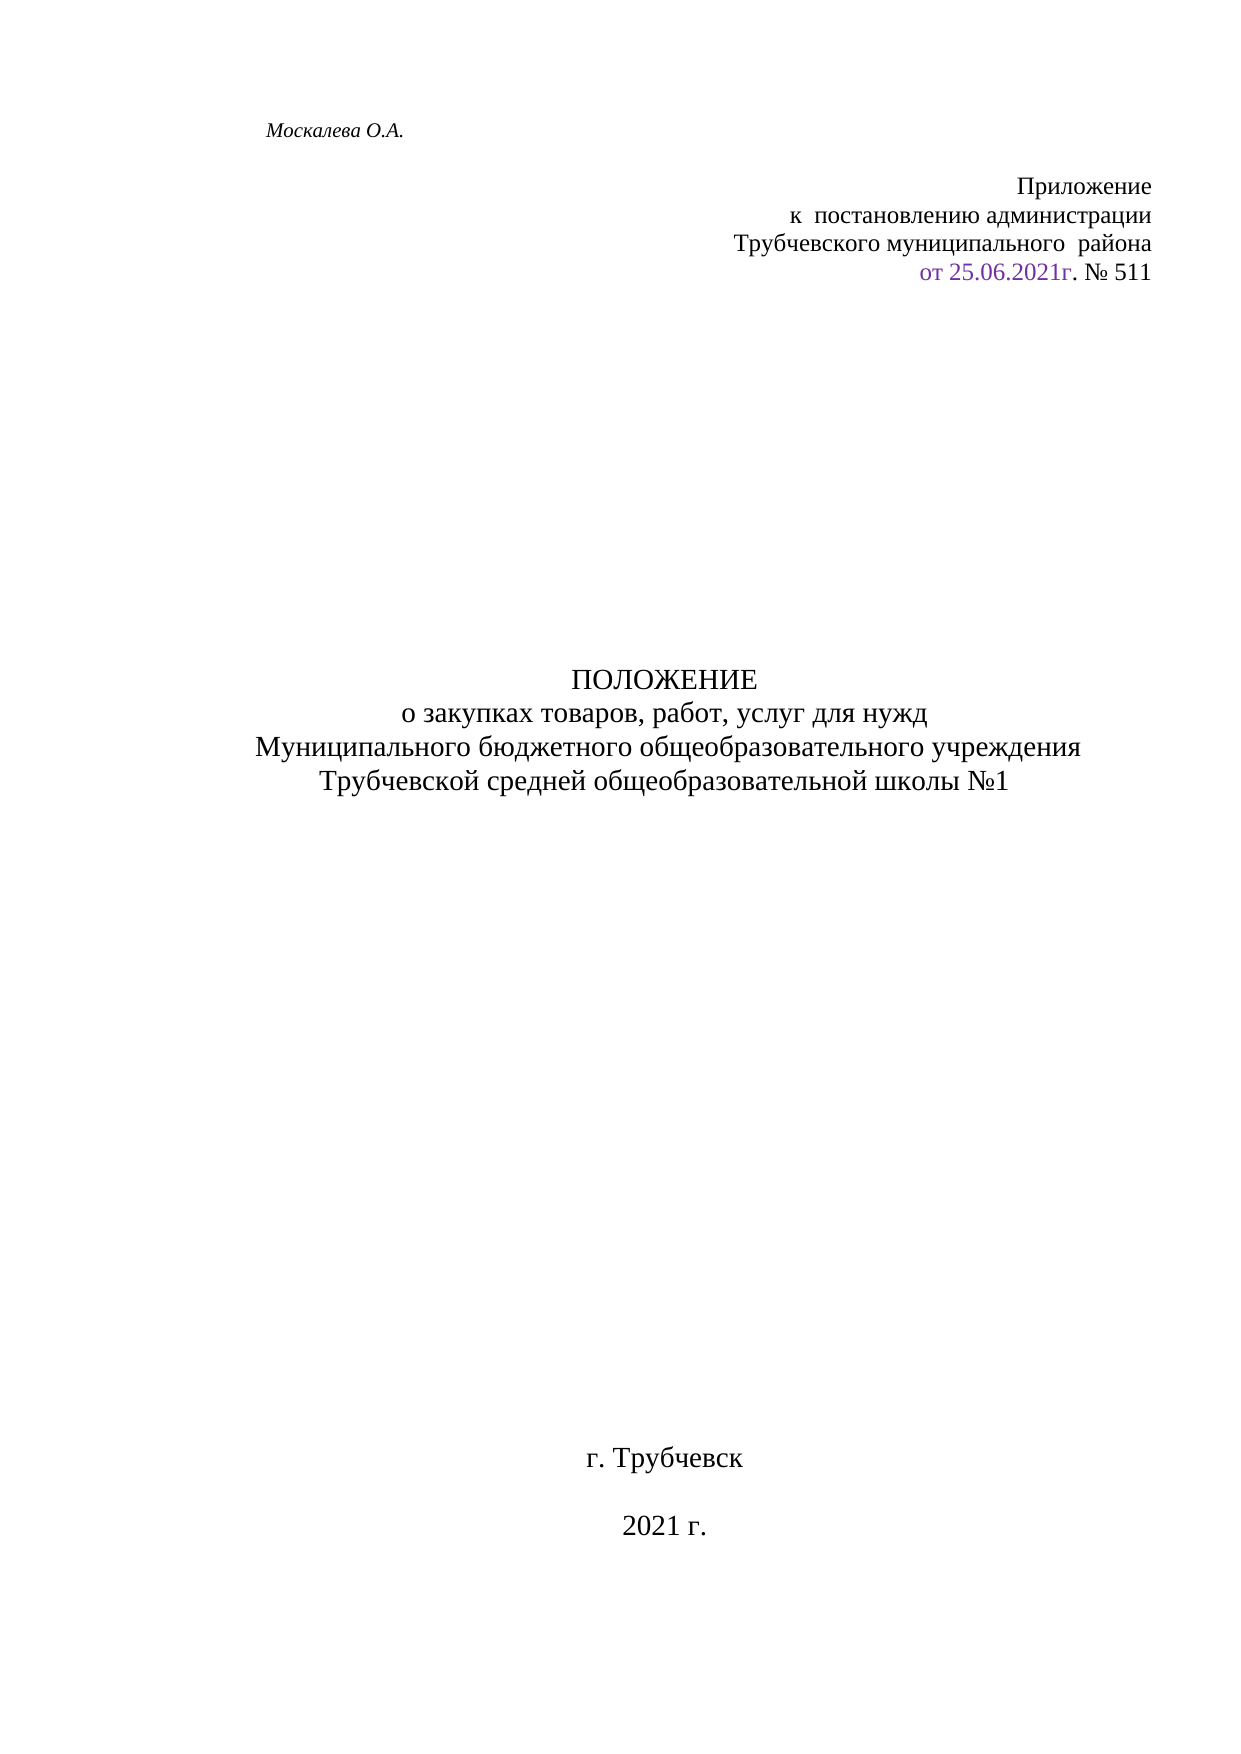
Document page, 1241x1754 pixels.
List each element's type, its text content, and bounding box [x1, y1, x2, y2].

text Москалева О.А. [177, 118, 1152, 142]
text Трубчевского муниципального района [177, 228, 1152, 257]
text о закупках товаров, работ, услуг для нужд [177, 696, 1152, 729]
text к постановлению администрации [177, 200, 1152, 228]
text от 25.06.2021г. № 511 [177, 257, 1152, 286]
text ПОЛОЖЕНИЕ [177, 662, 1152, 696]
text 2021 г. [177, 1508, 1152, 1541]
text Приложение [177, 171, 1152, 200]
text Муниципального бюджетного общеобразовательного учреждения Трубчевской средней общеобразовательной школы №1 [177, 729, 1152, 796]
text г. Трубчевск [177, 1441, 1152, 1474]
